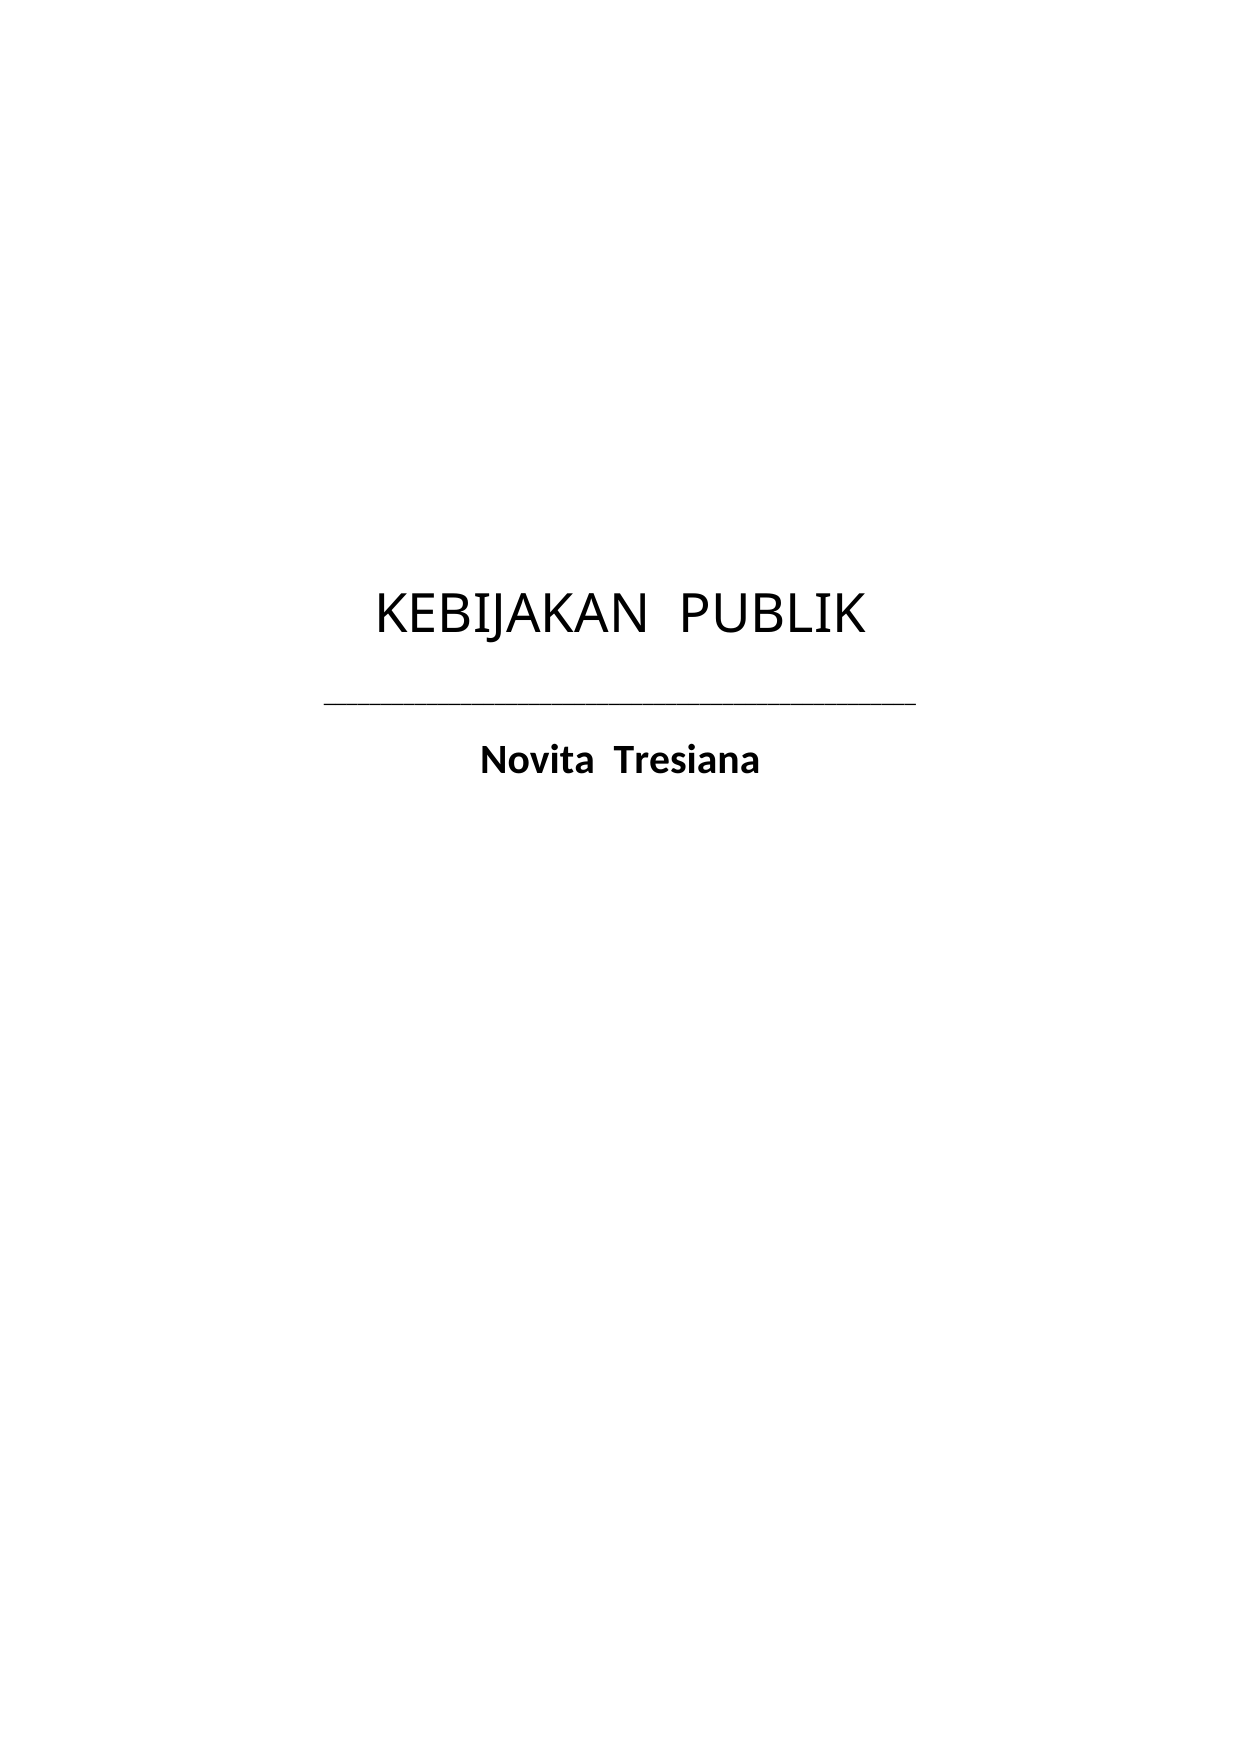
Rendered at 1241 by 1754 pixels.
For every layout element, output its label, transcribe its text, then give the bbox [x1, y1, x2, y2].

text Novita Tresiana [150, 733, 1090, 784]
text KEBIJAKAN PUBLIK [150, 574, 1090, 648]
text ____________________________________________________ [150, 680, 1090, 708]
